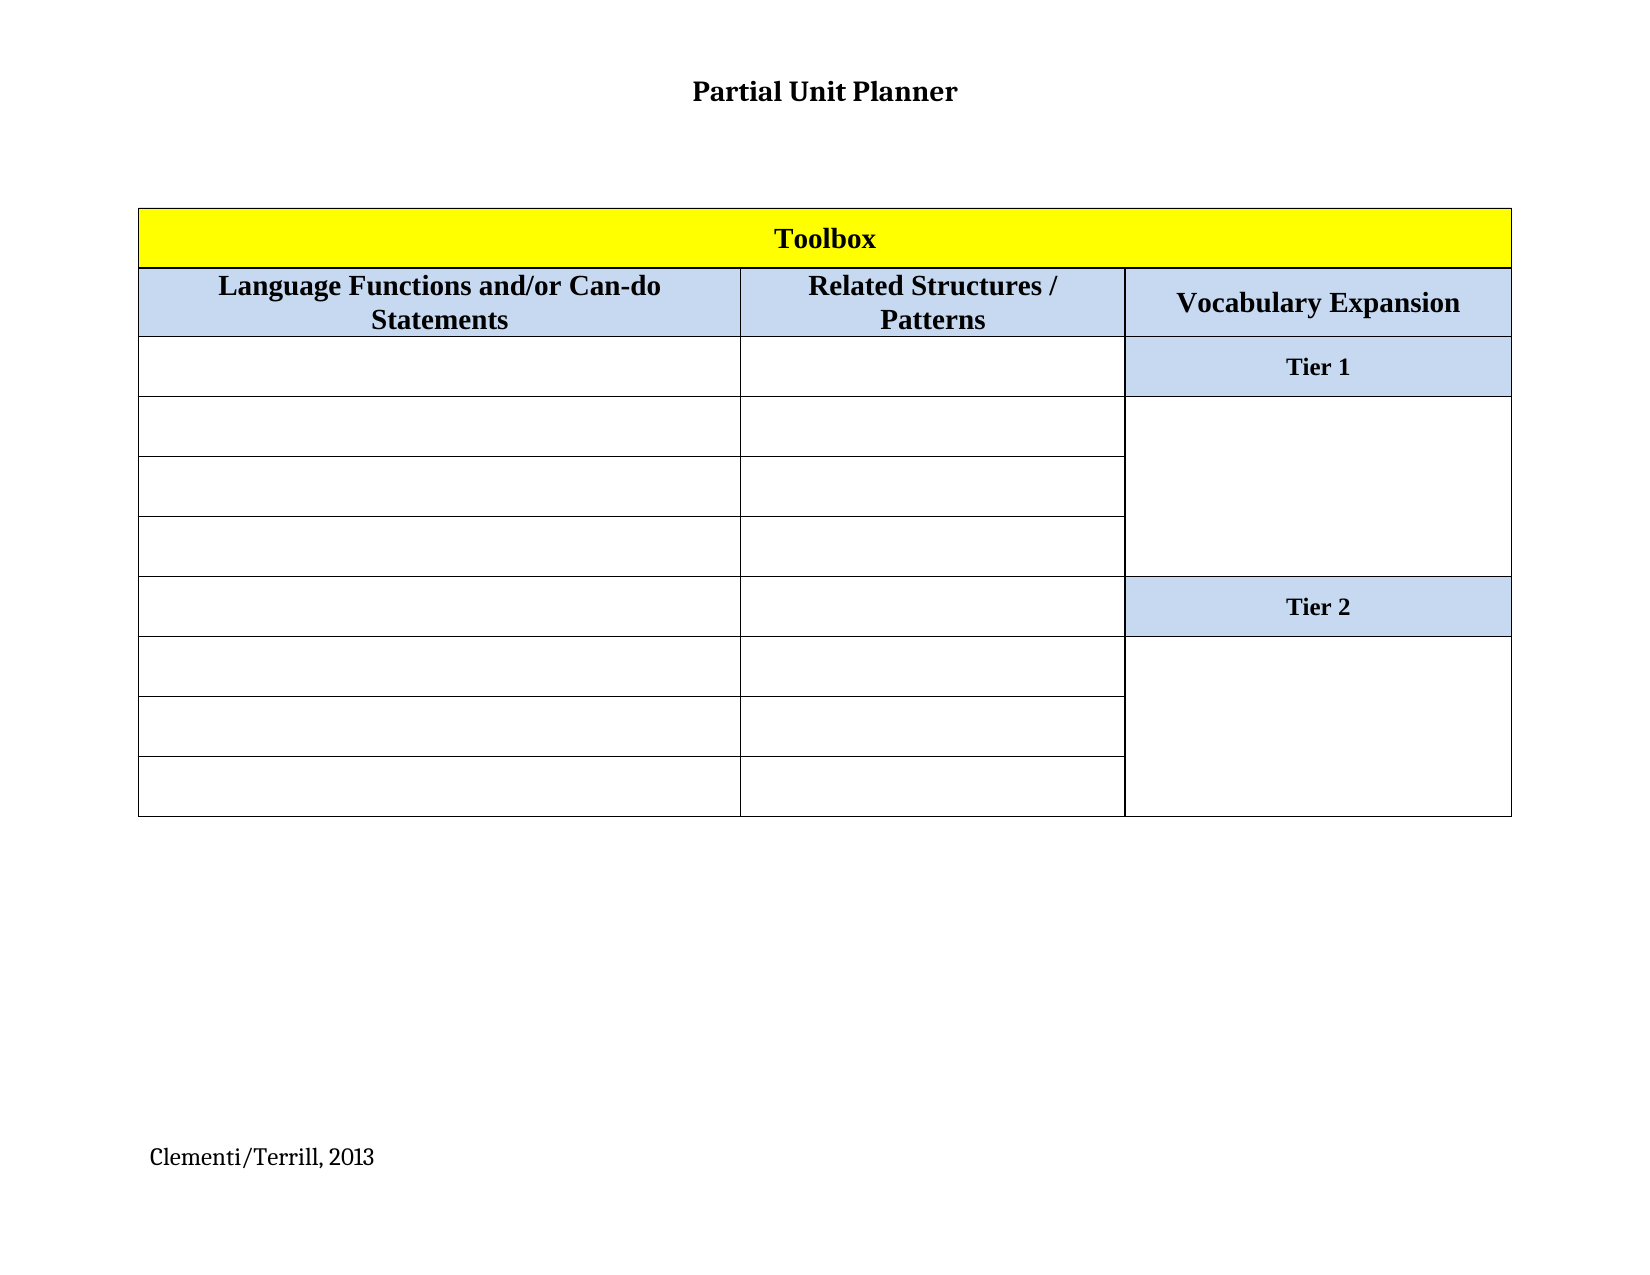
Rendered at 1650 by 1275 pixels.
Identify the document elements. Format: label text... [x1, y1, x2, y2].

table_cell [741, 337, 1124, 396]
table_cell [1126, 397, 1511, 576]
table_cell [741, 397, 1124, 456]
table_cell [741, 637, 1124, 696]
table_cell [741, 517, 1124, 576]
table_cell [139, 697, 740, 756]
table_cell [139, 517, 740, 576]
table_cell [741, 577, 1124, 636]
table_cell [139, 337, 740, 396]
table_cell [741, 457, 1124, 516]
table_cell [741, 757, 1124, 816]
table_header Toolbox [139, 209, 1511, 267]
table_cell [139, 637, 740, 696]
table_cell [741, 697, 1124, 756]
table_cell Vocabulary Expansion [1126, 269, 1511, 336]
table_cell Tier 2 [1126, 577, 1511, 636]
table_cell [139, 577, 740, 636]
table_cell [139, 757, 740, 816]
table_cell Language Functions and/or Can-do Statements [139, 269, 740, 336]
table_cell Related Structures / Patterns [741, 269, 1124, 336]
table_cell Tier 1 [1126, 337, 1511, 396]
table_cell [139, 397, 740, 456]
table_cell [1126, 637, 1511, 816]
table_cell [139, 457, 740, 516]
